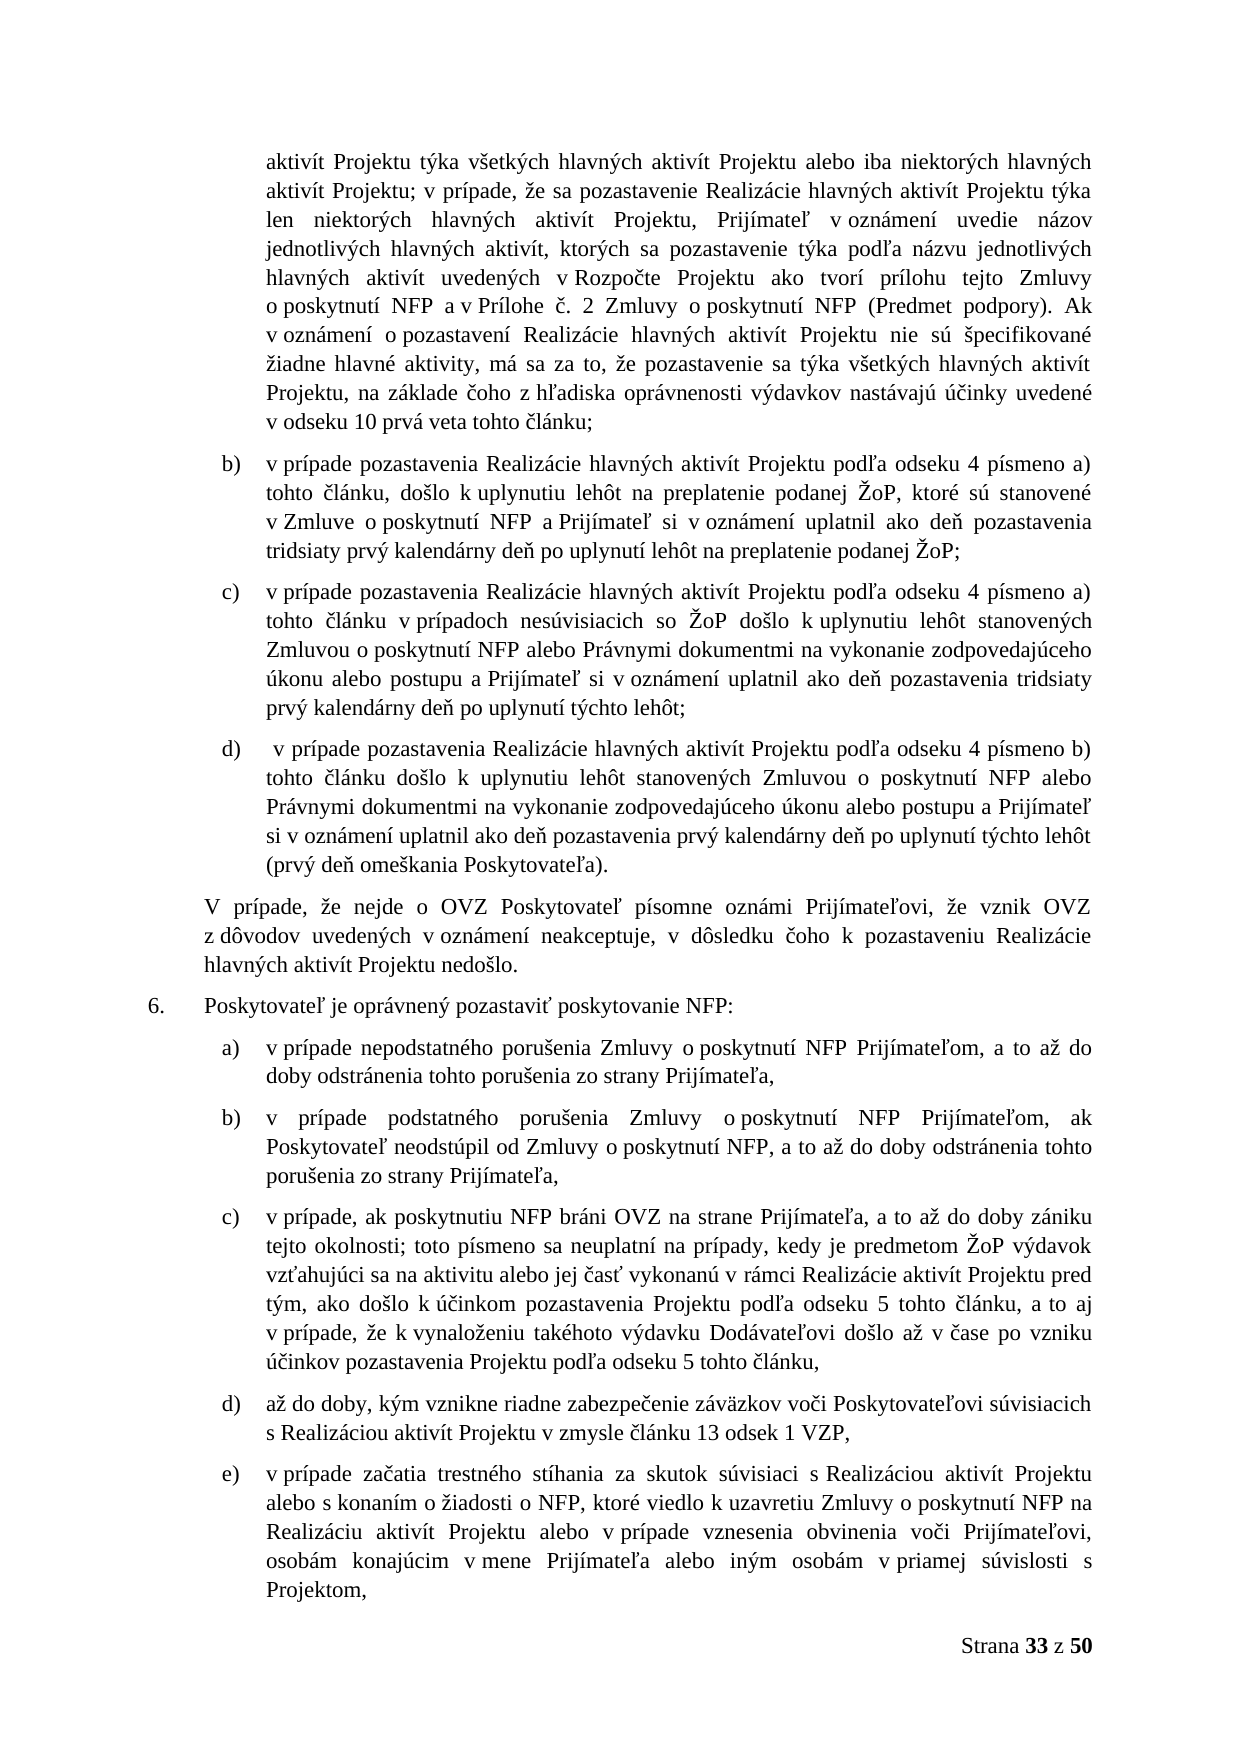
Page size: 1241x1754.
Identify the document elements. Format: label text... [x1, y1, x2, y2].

list v prípade pozastavenia Realizácie hlavných aktivít Projektu podľa odseku 4 písmeno a) tohto článku v prípadoch nesúvisiacich so ŽoP došlo k uplynutiu lehôt stanovených Zmluvou o poskytnutí NFP alebo Právnymi dokumentmi na vykonanie zodpovedajúceho úkonu alebo postupu a Prijímateľ si v oznámení uplatnil ako deň pozastavenia tridsiaty prvý kalendárny deň po uplynutí týchto lehôt; [222, 578, 1092, 720]
list v prípade pozastavenia Realizácie hlavných aktivít Projektu podľa odseku 4 písmeno b) tohto článku došlo k uplynutiu lehôt stanovených Zmluvou o poskytnutí NFP alebo Právnymi dokumentmi na vykonanie zodpovedajúceho úkonu alebo postupu a Prijímateľ si v oznámení uplatnil ako deň pozastavenia prvý kalendárny deň po uplynutí týchto lehôt (prvý deň omeškania Poskytovateľa). [222, 735, 1092, 878]
list v prípade pozastavenia Realizácie hlavných aktivít Projektu podľa odseku 4 písmeno a) tohto článku, došlo k uplynutiu lehôt na preplatenie podanej ŽoP, ktoré sú stanovené v Zmluve o poskytnutí NFP a Prijímateľ si v oznámení uplatnil ako deň pozastavenia tridsiaty prvý kalendárny deň po uplynutí lehôt na preplatenie podanej ŽoP; [222, 450, 1092, 563]
list v prípade podstatného porušenia Zmluvy o poskytnutí NFP Prijímateľom, ak Poskytovateľ neodstúpil od Zmluvy o poskytnutí NFP, a to až do doby odstránenia tohto porušenia zo strany Prijímateľa, [222, 1104, 1092, 1188]
list až do doby, kým vznikne riadne zabezpečenie záväzkov voči Poskytovateľovi súvisiacich s Realizáciou aktivít Projektu v zmysle článku 13 odsek 1 VZP, [222, 1389, 1092, 1445]
text V prípade, že nejde o OVZ Poskytovateľ písomne oznámi Prijímateľovi, že vznik OVZ z dôvodov uvedených v oznámení neakceptuje, v dôsledku čoho k pozastaveniu Realizácie hlavných aktivít Projektu nedošlo. [204, 893, 1092, 977]
list Poskytovateľ je oprávnený pozastaviť poskytovanie NFP: [148, 992, 1092, 1018]
list v prípade nepodstatného porušenia Zmluvy o poskytnutí NFP Prijímateľom, a to až do doby odstránenia tohto porušenia zo strany Prijímateľa, [222, 1033, 1092, 1089]
list v prípade, ak poskytnutiu NFP bráni OVZ na strane Prijímateľa, a to až do doby zániku tejto okolnosti; toto písmeno sa neuplatní na prípady, kedy je predmetom ŽoP výdavok vzťahujúci sa na aktivitu alebo jej časť vykonanú v rámci Realizácie aktivít Projektu pred tým, ako došlo k účinkom pozastavenia Projektu podľa odseku 5 tohto článku, a to aj v prípade, že k vynaloženiu takéhoto výdavku Dodávateľovi došlo až v čase po vzniku účinkov pozastavenia Projektu podľa odseku 5 tohto článku, [222, 1203, 1092, 1374]
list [222, 148, 1092, 435]
list v prípade začatia trestného stíhania za skutok súvisiaci s Realizáciou aktivít Projektu alebo s konaním o žiadosti o NFP, ktoré viedlo k uzavretiu Zmluvy o poskytnutí NFP na Realizáciu aktivít Projektu alebo v prípade vznesenia obvinenia voči Prijímateľovi, osobám konajúcim v mene Prijímateľa alebo iným osobám v priamej súvislosti s Projektom, [222, 1460, 1092, 1602]
